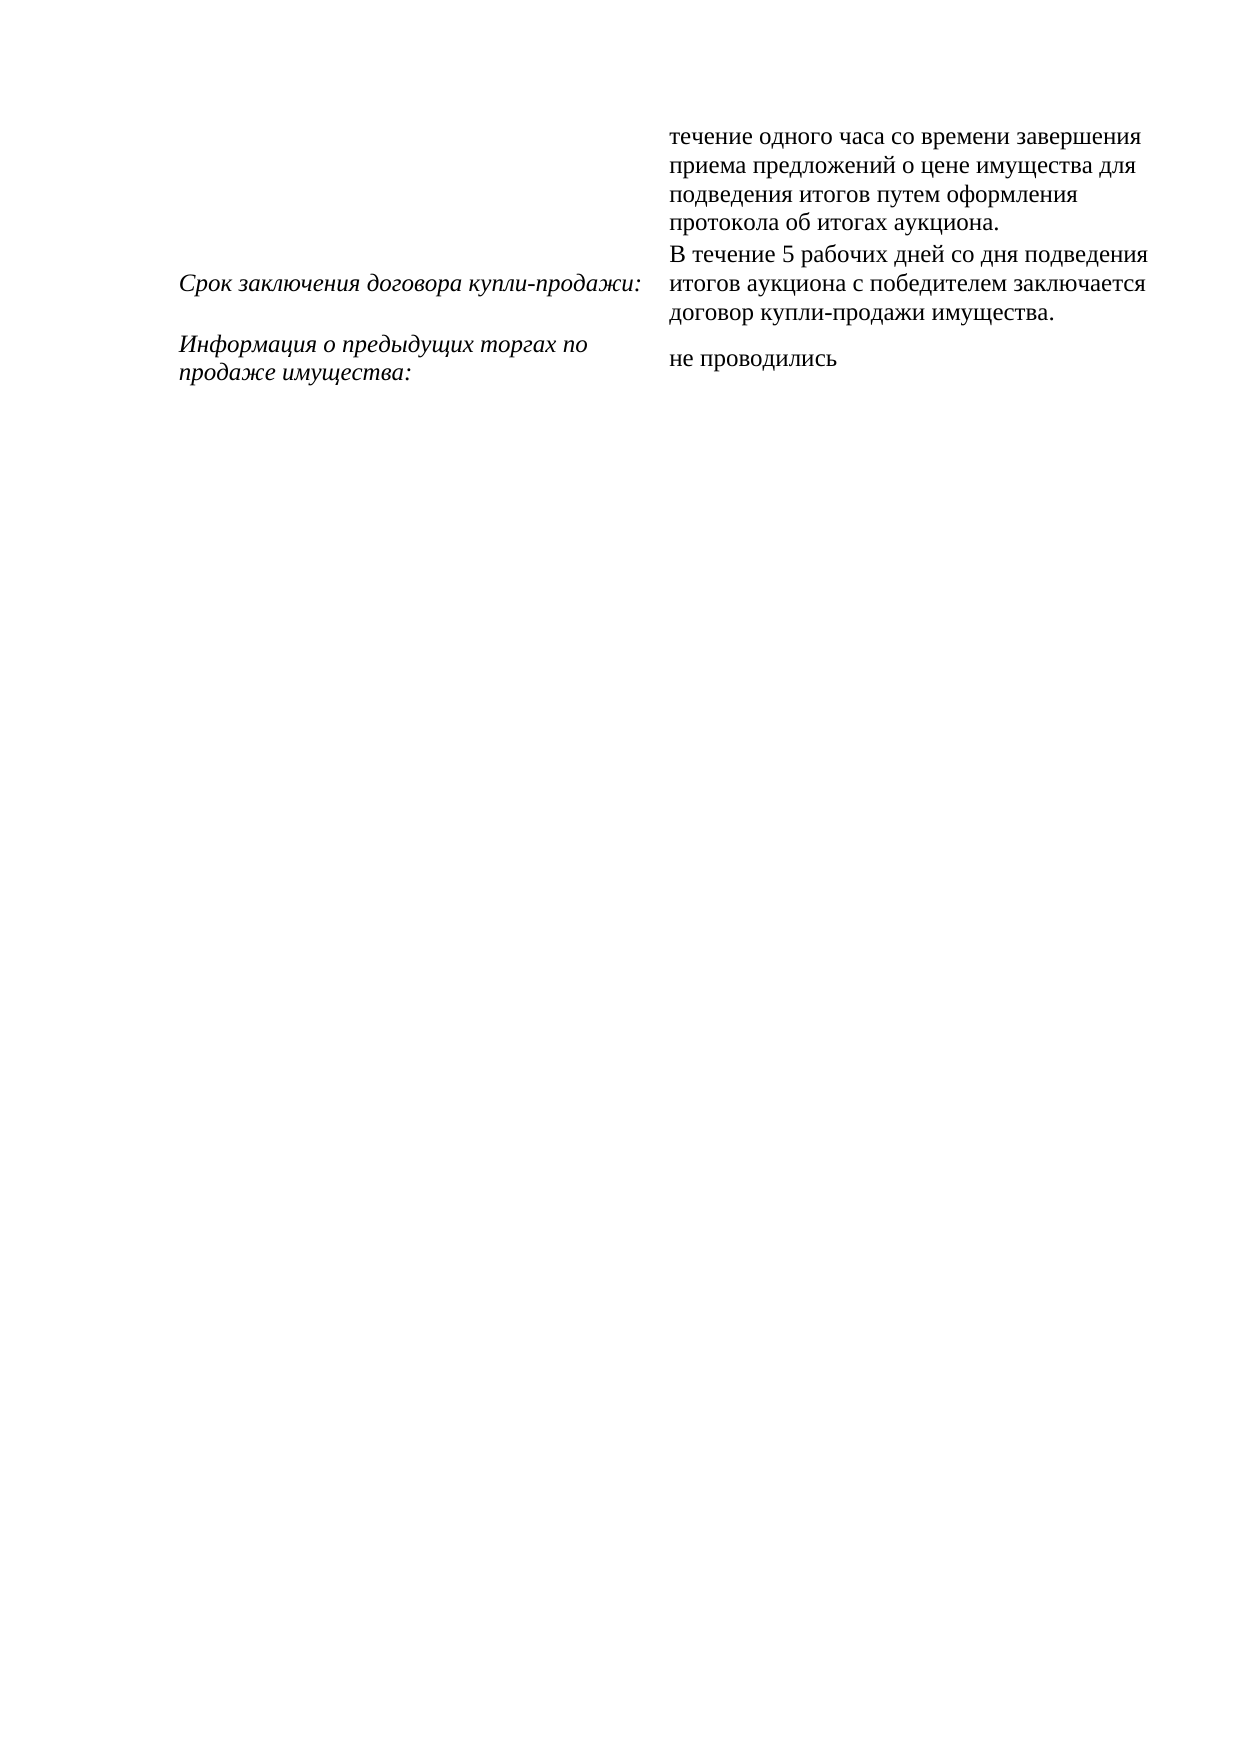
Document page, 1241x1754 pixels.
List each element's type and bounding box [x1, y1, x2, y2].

table_cell [176, 118, 1159, 389]
